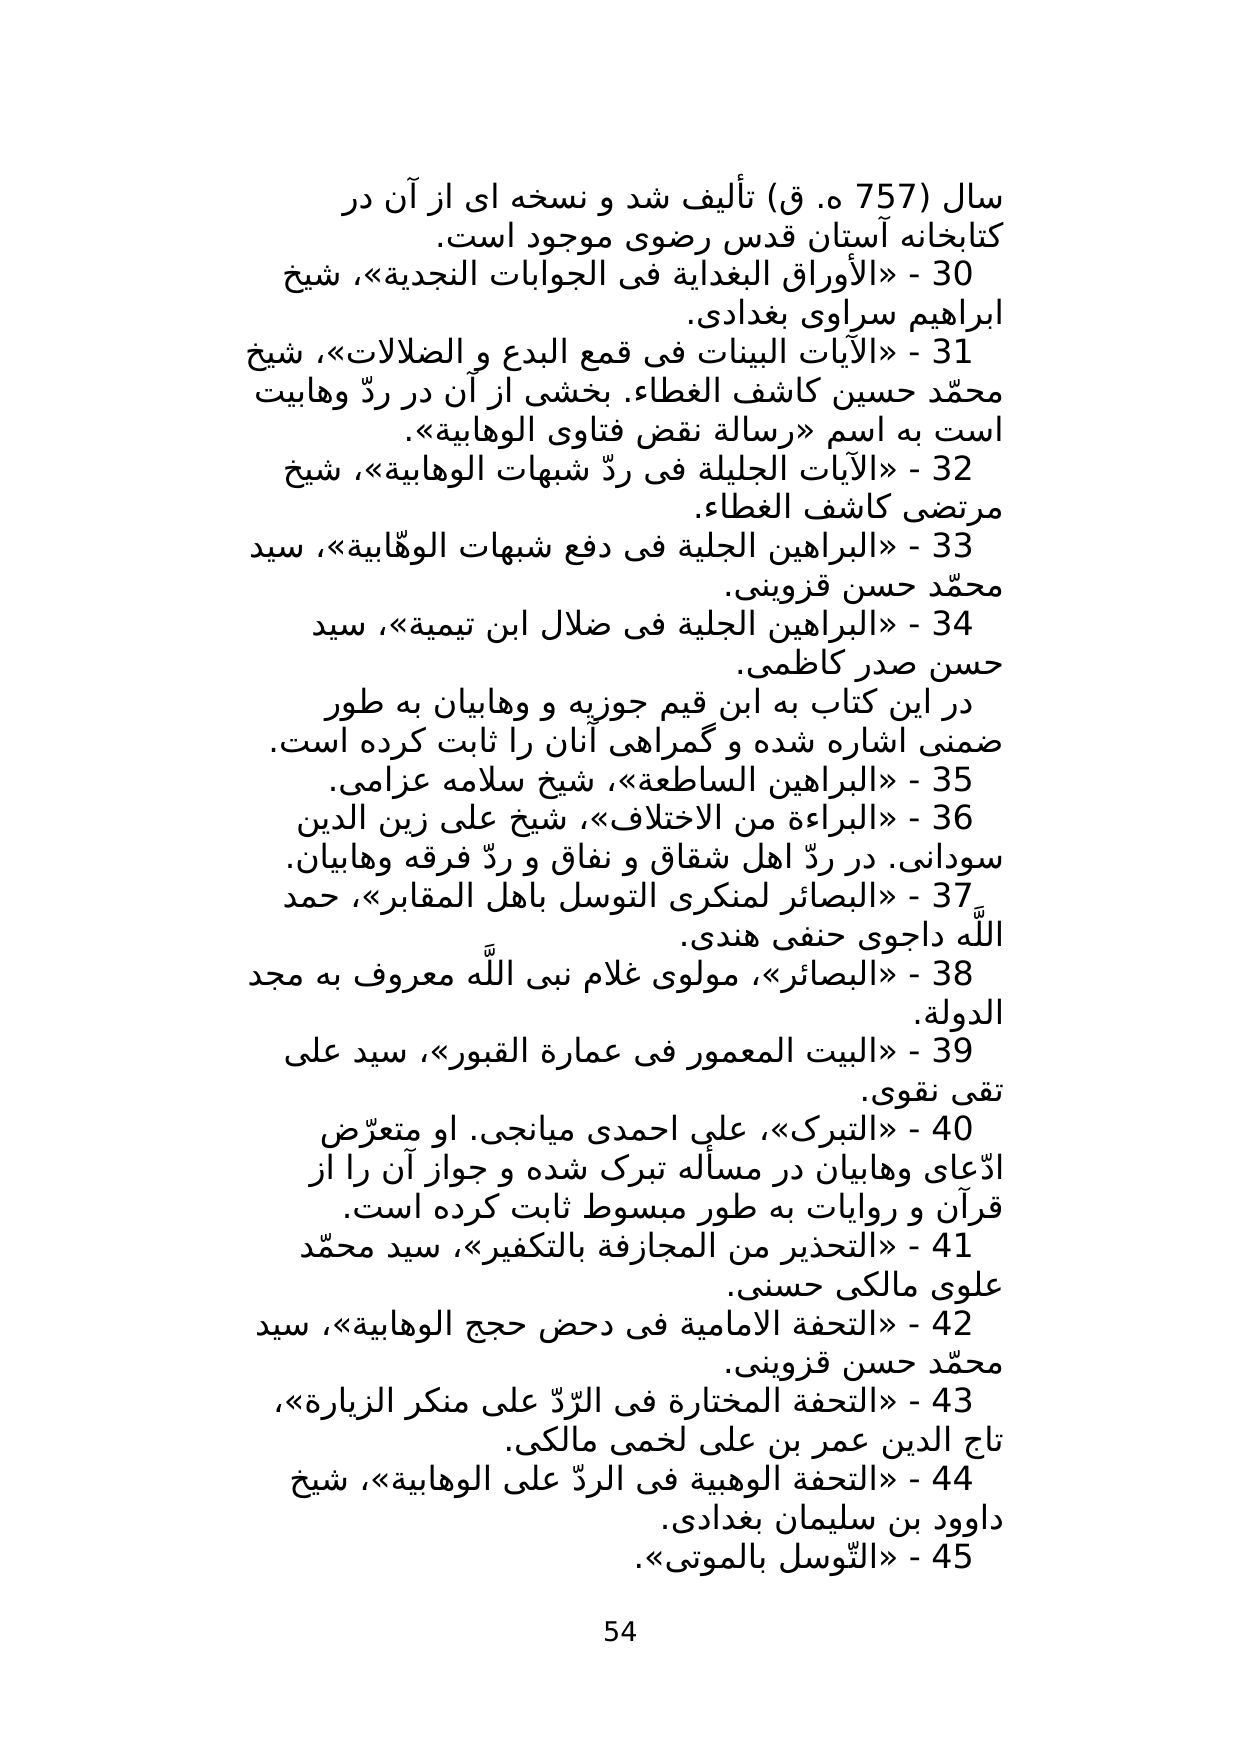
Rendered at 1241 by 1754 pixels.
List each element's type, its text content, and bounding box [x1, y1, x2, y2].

text در این کتاب به ابن قیم جوزیه و وهابیان به طور ضمنی اشاره شده و گمراهی آنان را ثابت کرده است. [236, 682, 1004, 760]
text 33 - «البراهین الجلیة فی دفع شبهات الوهّابیة»، سید محمّد حسن قزوینی. [236, 527, 1004, 604]
text 40 - «التبرک»، علی احمدی میانجی. او متعرّض ادّعای وهابیان در مسأله تبرک شده و جواز آن را از قرآن و روایات به طور مبسوط ثابت کرده است. [236, 1110, 1004, 1226]
text 44 - «التحفة الوهبیة فی الردّ علی الوهابیة»، شیخ داوود بن سلیمان بغدادی. [236, 1459, 1004, 1537]
text 41 - «التحذیر من المجازفة بالتکفیر»، سید محمّد علوی مالکی حسنی. [236, 1226, 1004, 1304]
text 35 - «البراهین الساطعة»، شیخ سلامه عزامی. [236, 760, 1004, 799]
text 37 - «البصائر لمنکری التوسل باهل المقابر»، حمد اللَّه داجوی حنفی هندی. [236, 877, 1004, 954]
text 32 - «الآیات الجلیلة فی ردّ شبهات الوهابیة»، شیخ مرتضی کاشف الغطاء. [236, 449, 1004, 527]
text 42 - «التحفة الامامیة فی دحض حجج الوهابیة»، سید محمّد حسن قزوینی. [236, 1304, 1004, 1382]
text 36 - «البراءة من الاختلاف»، شیخ علی زین الدین سودانی. در ردّ اهل شقاق و نفاق و ردّ فرقه وهابیان. [236, 799, 1004, 877]
text 43 - «التحفة المختارة فی الرّدّ علی منکر الزیارة»، تاج الدین عمر بن علی لخمی مالکی. [236, 1382, 1004, 1459]
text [236, 177, 1004, 255]
text 39 - «البیت المعمور فی عمارة القبور»، سید علی تقی نقوی. [236, 1032, 1004, 1110]
text 45 - «التّوسل بالموتی». [236, 1537, 1004, 1576]
text 30 - «الأوراق البغدایة فی الجوابات النجدیة»، شیخ ابراهیم سراوی بغدادی. [236, 255, 1004, 333]
text 38 - «البصائر»، مولوی غلام نبی اللَّه معروف به مجد الدولة. [236, 954, 1004, 1032]
text 31 - «الآیات البینات فی قمع البدع و الضلالات»، شیخ محمّد حسین کاشف الغطاء. بخشی از آن در ردّ وهابیت است به اسم «رسالة نقض فتاوی الوهابیة». [236, 333, 1004, 449]
text 34 - «البراهین الجلیة فی ضلال ابن تیمیة»، سید حسن صدر کاظمی. [236, 604, 1004, 682]
